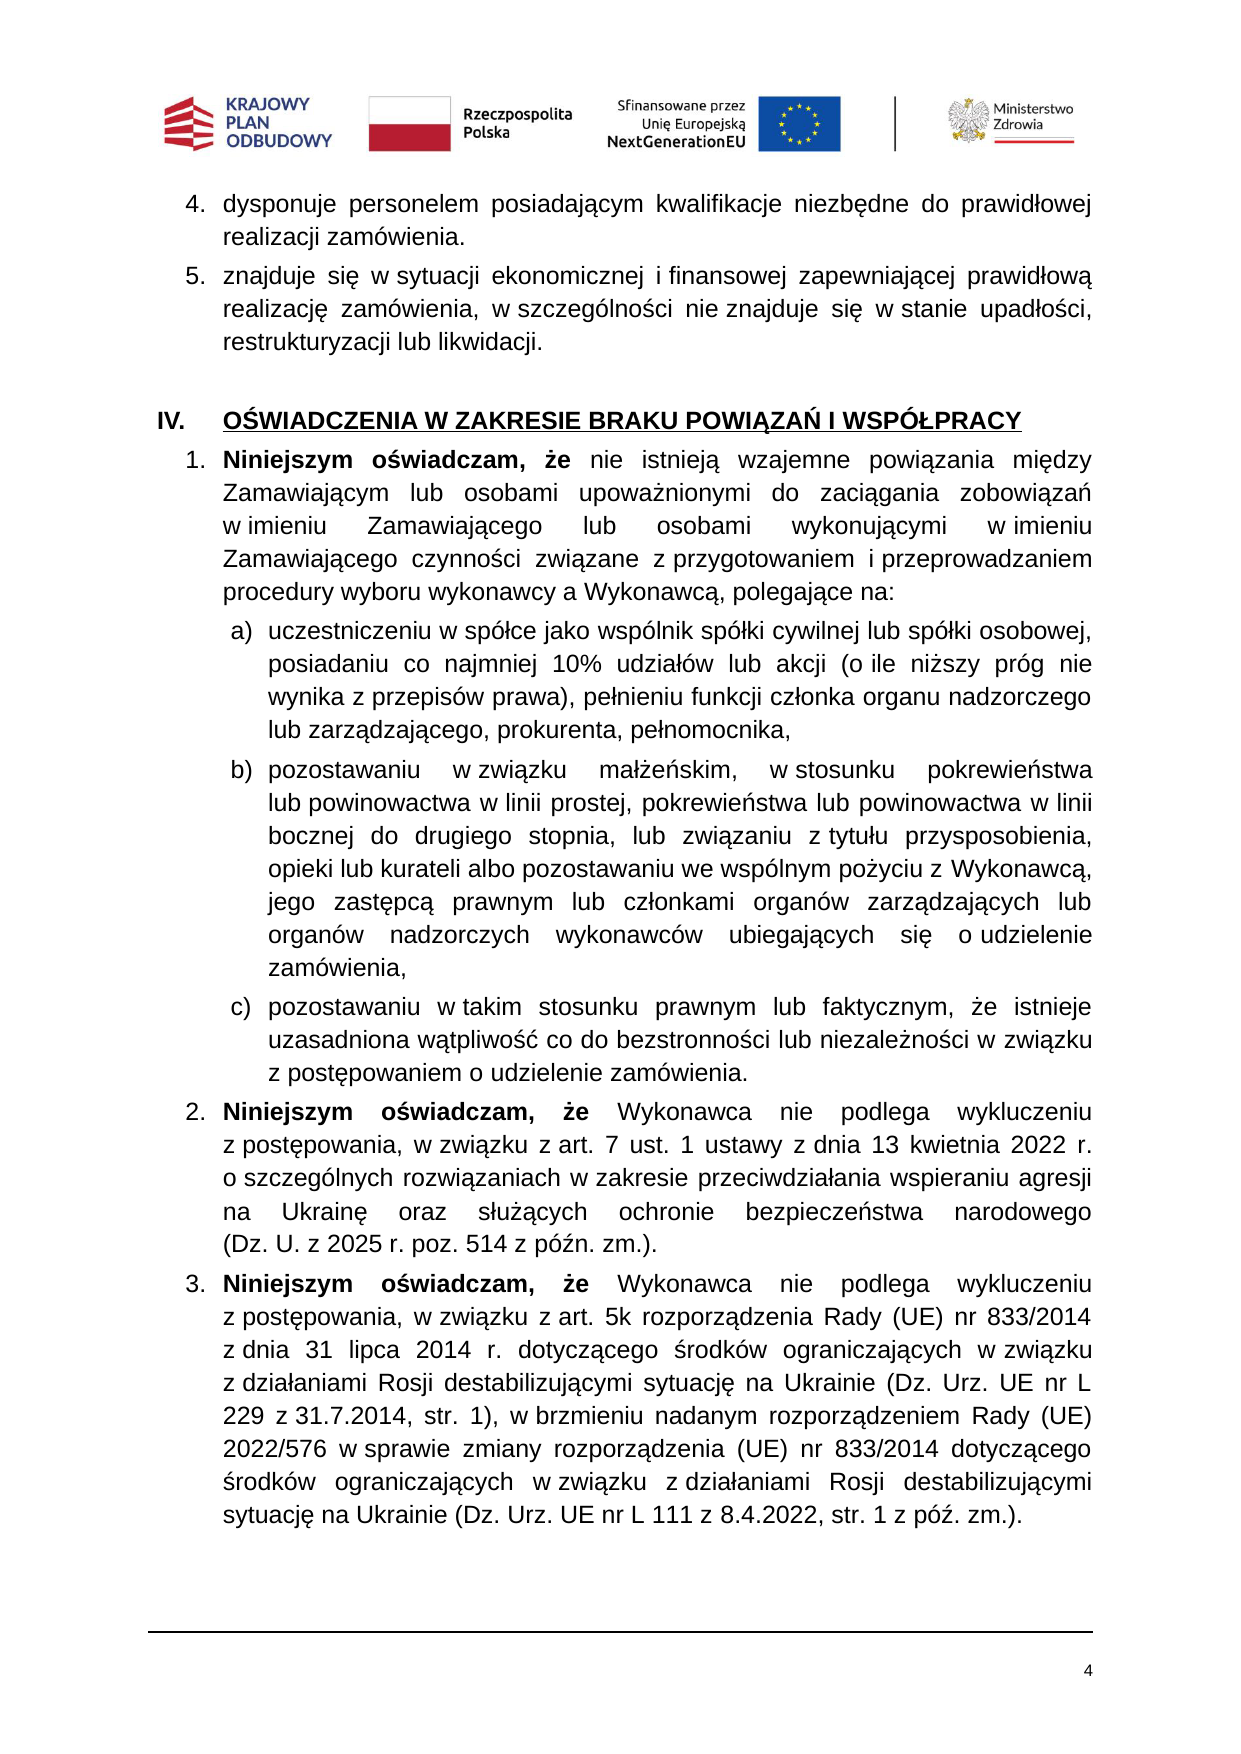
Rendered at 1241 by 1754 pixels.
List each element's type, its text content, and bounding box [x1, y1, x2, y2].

list znajduje się w sytuacji ekonomicznej i finansowej zapewniającej prawidłową realizację zamówienia, w szczególności nie znajduje się w stanie upadłości, restrukturyzacji lub likwidacji. [185, 261, 1093, 356]
list uczestniczeniu w spółce jako wspólnik spółki cywilnej lub spółki osobowej, posiadaniu co najmniej 10% udziałów lub akcji (o ile niższy próg nie wynika z przepisów prawa), pełnieniu funkcji członka organu nadzorczego lub zarządzającego, prokurenta, pełnomocnika, [230, 616, 1093, 744]
list Niniejszym oświadczam, że nie istnieją wzajemne powiązania między Zamawiającym lub osobami upoważnionymi do zaciągania zobowiązań w imieniu Zamawiającego lub osobami wykonującymi w imieniu Zamawiającego czynności związane z przygotowaniem i przeprowadzaniem procedury wyboru wykonawcy a Wykonawcą, polegające na: [185, 445, 1093, 606]
list Niniejszym oświadczam, że Wykonawca nie podlega wykluczeniu z postępowania, w związku z art. 7 ust. 1 ustawy z dnia 13 kwietnia 2022 r. o szczególnych rozwiązaniach w zakresie przeciwdziałania wspieraniu agresji na Ukrainę oraz służących ochronie bezpieczeństwa narodowego (Dz. U. z 2025 r. poz. 514 z późn. zm.). [185, 1097, 1093, 1258]
list Niniejszym oświadczam, że Wykonawca nie podlega wykluczeniu z postępowania, w związku z art. 5k rozporządzenia Rady (UE) nr 833/2014 z dnia 31 lipca 2014 r. dotyczącego środków ograniczających w związku z działaniami Rosji destabilizującymi sytuację na Ukrainie (Dz. Urz. UE nr L 229 z 31.7.2014, str. 1), w brzmieniu nadanym rozporządzeniem Rady (UE) 2022/576 w sprawie zmiany rozporządzenia (UE) nr 833/2014 dotyczącego środków ograniczających w związku z działaniami Rosji destabilizującymi sytuację na Ukrainie (Dz. Urz. UE nr L 111 z 8.4.2022, str. 1 z póź. zm.). [185, 1269, 1093, 1529]
list Oświadczenia w zakresie braku powiązań i współpracy [185, 406, 1093, 434]
list pozostawaniu w takim stosunku prawnym lub faktycznym, że istnieje uzasadniona wątpliwość co do bezstronności lub niezależności w związku z postępowaniem o udzielenie zamówienia. [230, 992, 1093, 1087]
list dysponuje personelem posiadającym kwalifikacje niezbędne do prawidłowej realizacji zamówienia. [185, 189, 1093, 251]
picture [147, 73, 1093, 168]
list pozostawaniu w związku małżeńskim, w stosunku pokrewieństwa lub powinowactwa w linii prostej, pokrewieństwa lub powinowactwa w linii bocznej do drugiego stopnia, lub związaniu z tytułu przysposobienia, opieki lub kurateli albo pozostawaniu we wspólnym pożyciu z Wykonawcą, jego zastępcą prawnym lub członkami organów zarządzających lub organów nadzorczych wykonawców ubiegających się o udzielenie zamówienia, [230, 755, 1093, 982]
